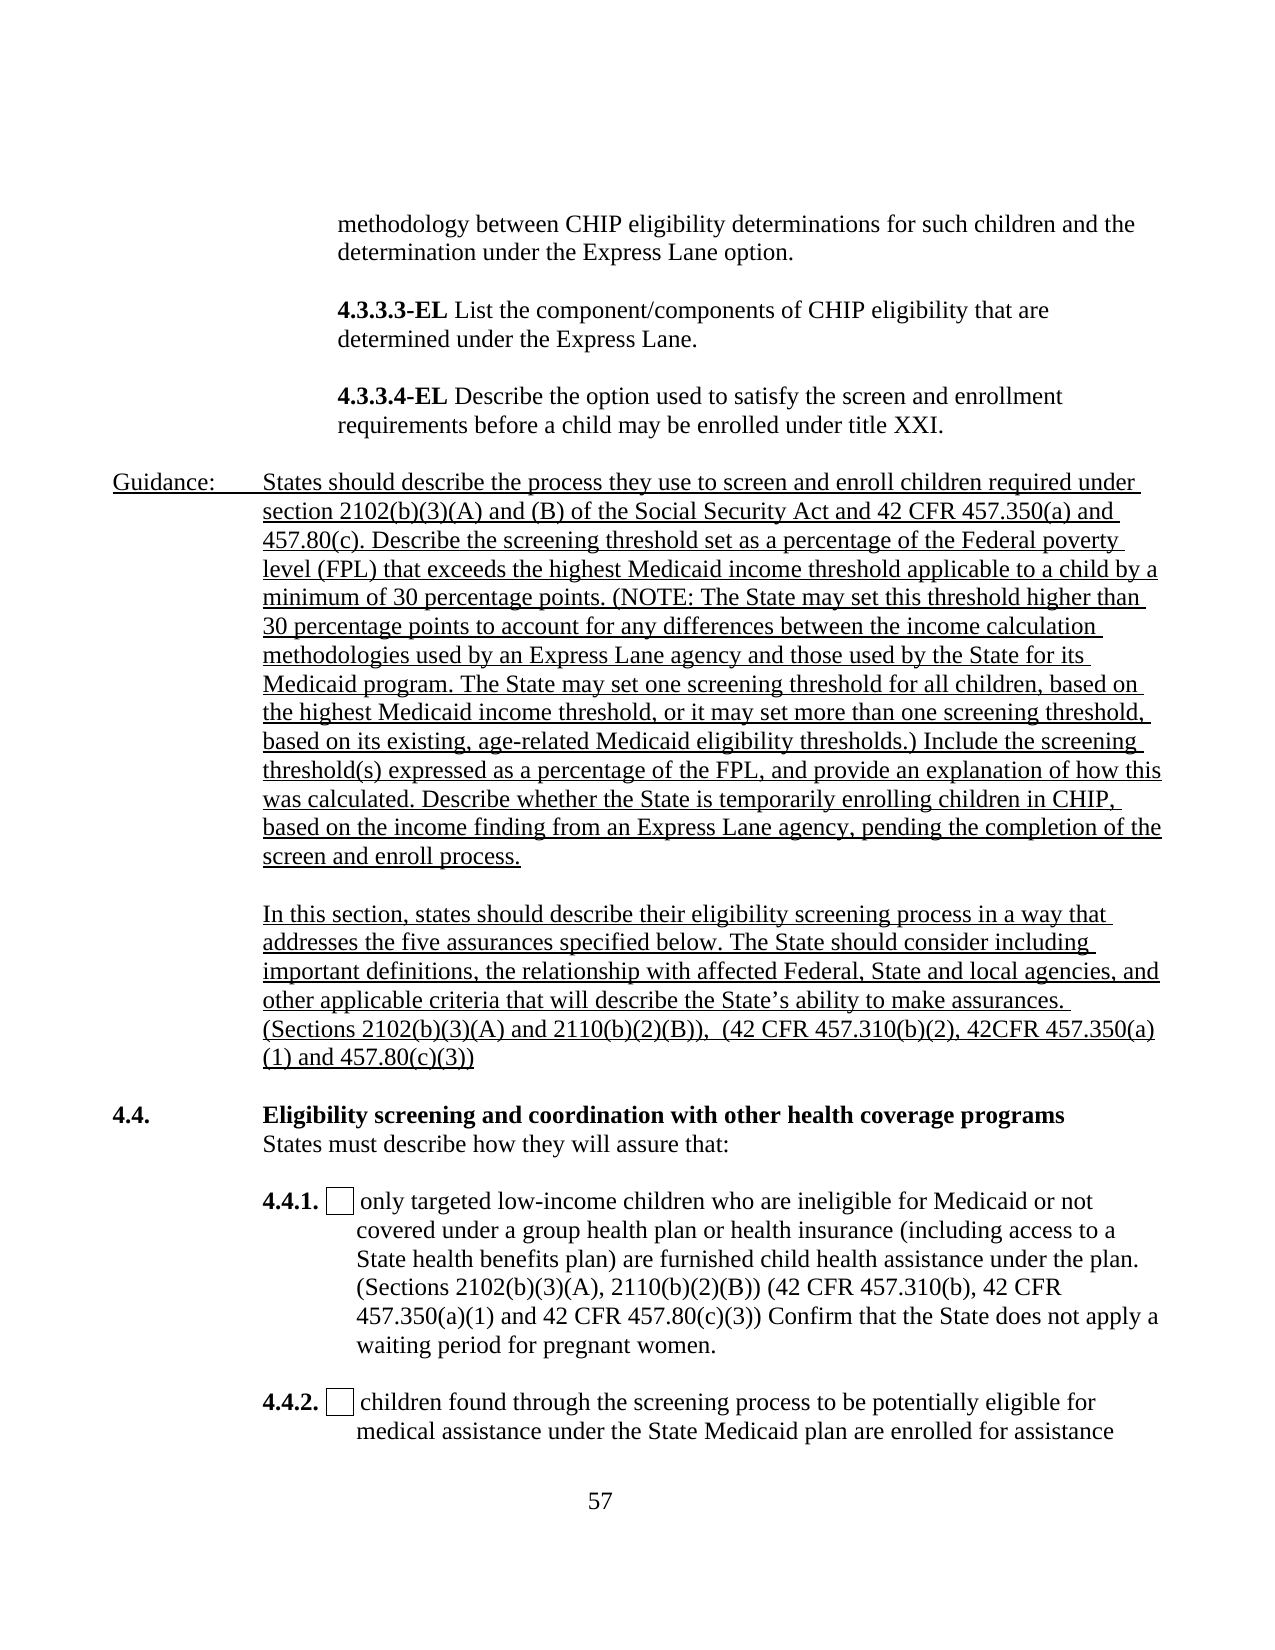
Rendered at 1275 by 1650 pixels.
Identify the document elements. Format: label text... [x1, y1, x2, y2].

text 4.3.3.4-EL Describe the option used to satisfy the screen and enrollment requirements before a child may be enrolled under title XXI. [187, 381, 1162, 439]
text 4.4. Eligibility screening and coordination with other health coverage programs [112, 1100, 1162, 1129]
text 4.3.3.3-EL List the component/components of CHIP eligibility that are determined under the Express Lane. [187, 295, 1162, 352]
text States must describe how they will assure that: [262, 1129, 1162, 1157]
text In this section, states should describe their eligibility screening process in a way that addresses the five assurances specified below. The State should consider including important definitions, the relationship with affected Federal, State and local agencies, and other applicable criteria that will describe the State’s ability to make assurances. (Sections 2102(b)(3)(A) and 2110(b)(2)(B)), (42 CFR 457.310(b)(2), 42CFR 457.350(a)(1) and 457.80(c)(3)) [112, 899, 1162, 1071]
text 4.4.1. only targeted low-income children who are ineligible for Medicaid or not covered under a group health plan or health insurance (including access to a State health benefits plan) are furnished child health assistance under the plan. (Sections 2102(b)(3)(A), 2110(b)(2)(B)) (42 CFR 457.310(b), 42 CFR 457.350(a)(1) and 42 CFR 457.80(c)(3)) Confirm that the State does not apply a waiting period for pregnant women. [262, 1186, 1162, 1359]
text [187, 209, 1162, 266]
text Guidance: States should describe the process they use to screen and enroll children required under section 2102(b)(3)(A) and (B) of the Social Security Act and 42 CFR 457.350(a) and 457.80(c). Describe the screening threshold set as a percentage of the Federal poverty level (FPL) that exceeds the highest Medicaid income threshold applicable to a child by a minimum of 30 percentage points. (NOTE: The State may set this threshold higher than 30 percentage points to account for any differences between the income calculation methodologies used by an Express Lane agency and those used by the State for its Medicaid program. The State may set one screening threshold for all children, based on the highest Medicaid income threshold, or it may set more than one screening threshold, based on its existing, age-related Medicaid eligibility thresholds.) Include the screening threshold(s) expressed as a percentage of the FPL, and provide an explanation of how this was calculated. Describe whether the State is temporarily enrolling children in CHIP, based on the income finding from an Express Lane agency, pending the completion of the screen and enroll process. [112, 467, 1162, 870]
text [262, 1387, 1162, 1445]
